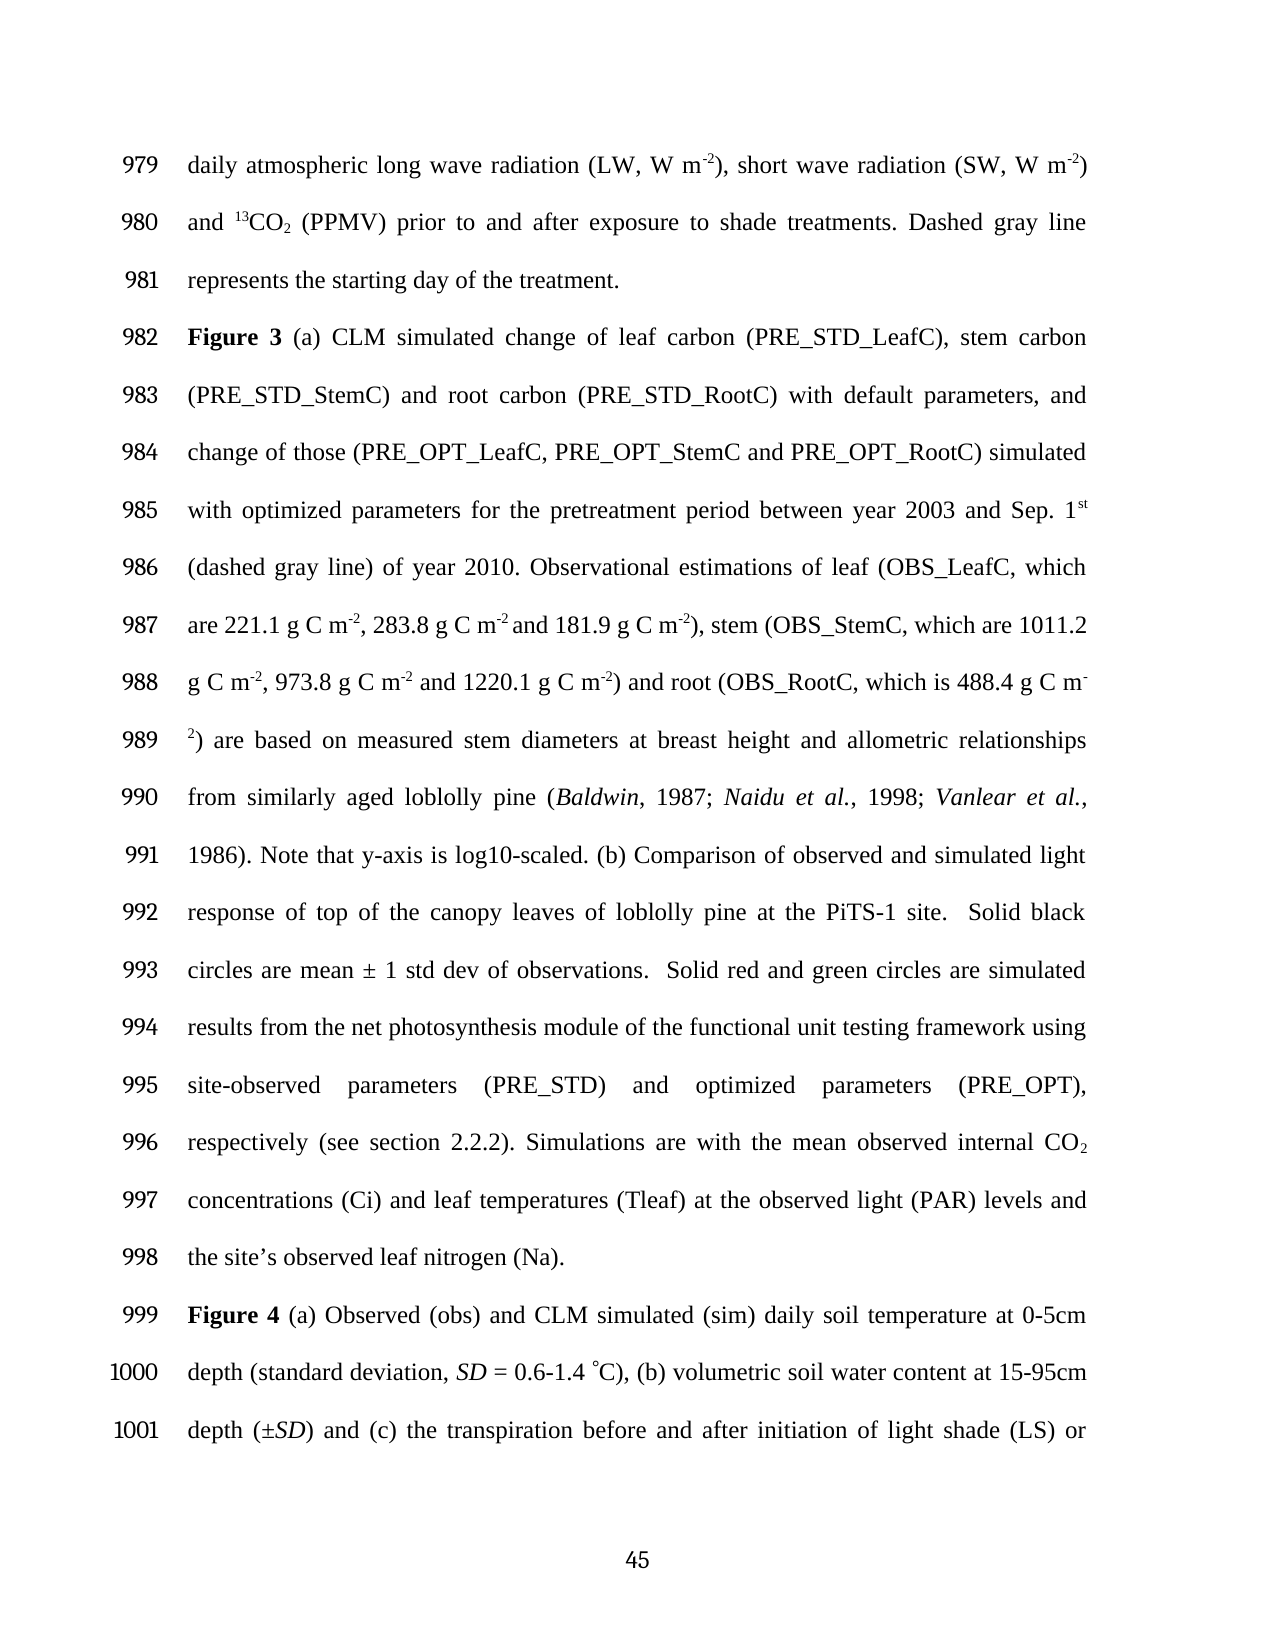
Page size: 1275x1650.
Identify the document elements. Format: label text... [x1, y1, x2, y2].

text Figure 3 (a) CLM simulated change of leaf carbon (PRE_STD_LeafC), stem carbon (PRE_STD_StemC) and root carbon (PRE_STD_RootC) with default parameters, and change of those (PRE_OPT_LeafC, PRE_OPT_StemC and PRE_OPT_RootC) simulated with optimized parameters for the pretreatment period between year 2003 and Sep. 1st (dashed gray line) of year 2010. Observational estimations of leaf (OBS_LeafC, which are 221.1 g C m-2, 283.8 g C m-2 and 181.9 g C m-2), stem (OBS_StemC, which are 1011.2 g C m-2, 973.8 g C m-2 and 1220.1 g C m-2) and root (OBS_RootC, which is 488.4 g C m-2) are based on measured stem diameters at breast height and allometric relationships from similarly aged loblolly pine (Baldwin, 1987; Naidu et al., 1998; Vanlear et al., 1986). Note that y-axis is log10-scaled. (b) Comparison of observed and simulated light response of top of the canopy leaves of loblolly pine at the PiTS-1 site. Solid black circles are mean ± 1 std dev of observations. Solid red and green circles are simulated results from the net photosynthesis module of the functional unit testing framework using site-observed parameters (PRE_STD) and optimized parameters (PRE_OPT), respectively (see section 2.2.2). Simulations are with the mean observed internal CO2 concentrations (Ci) and leaf temperatures (Tleaf) at the observed light (PAR) levels and the site’s observed leaf nitrogen (Na). [187, 322, 1087, 1271]
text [187, 1300, 1087, 1444]
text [187, 150, 1087, 294]
